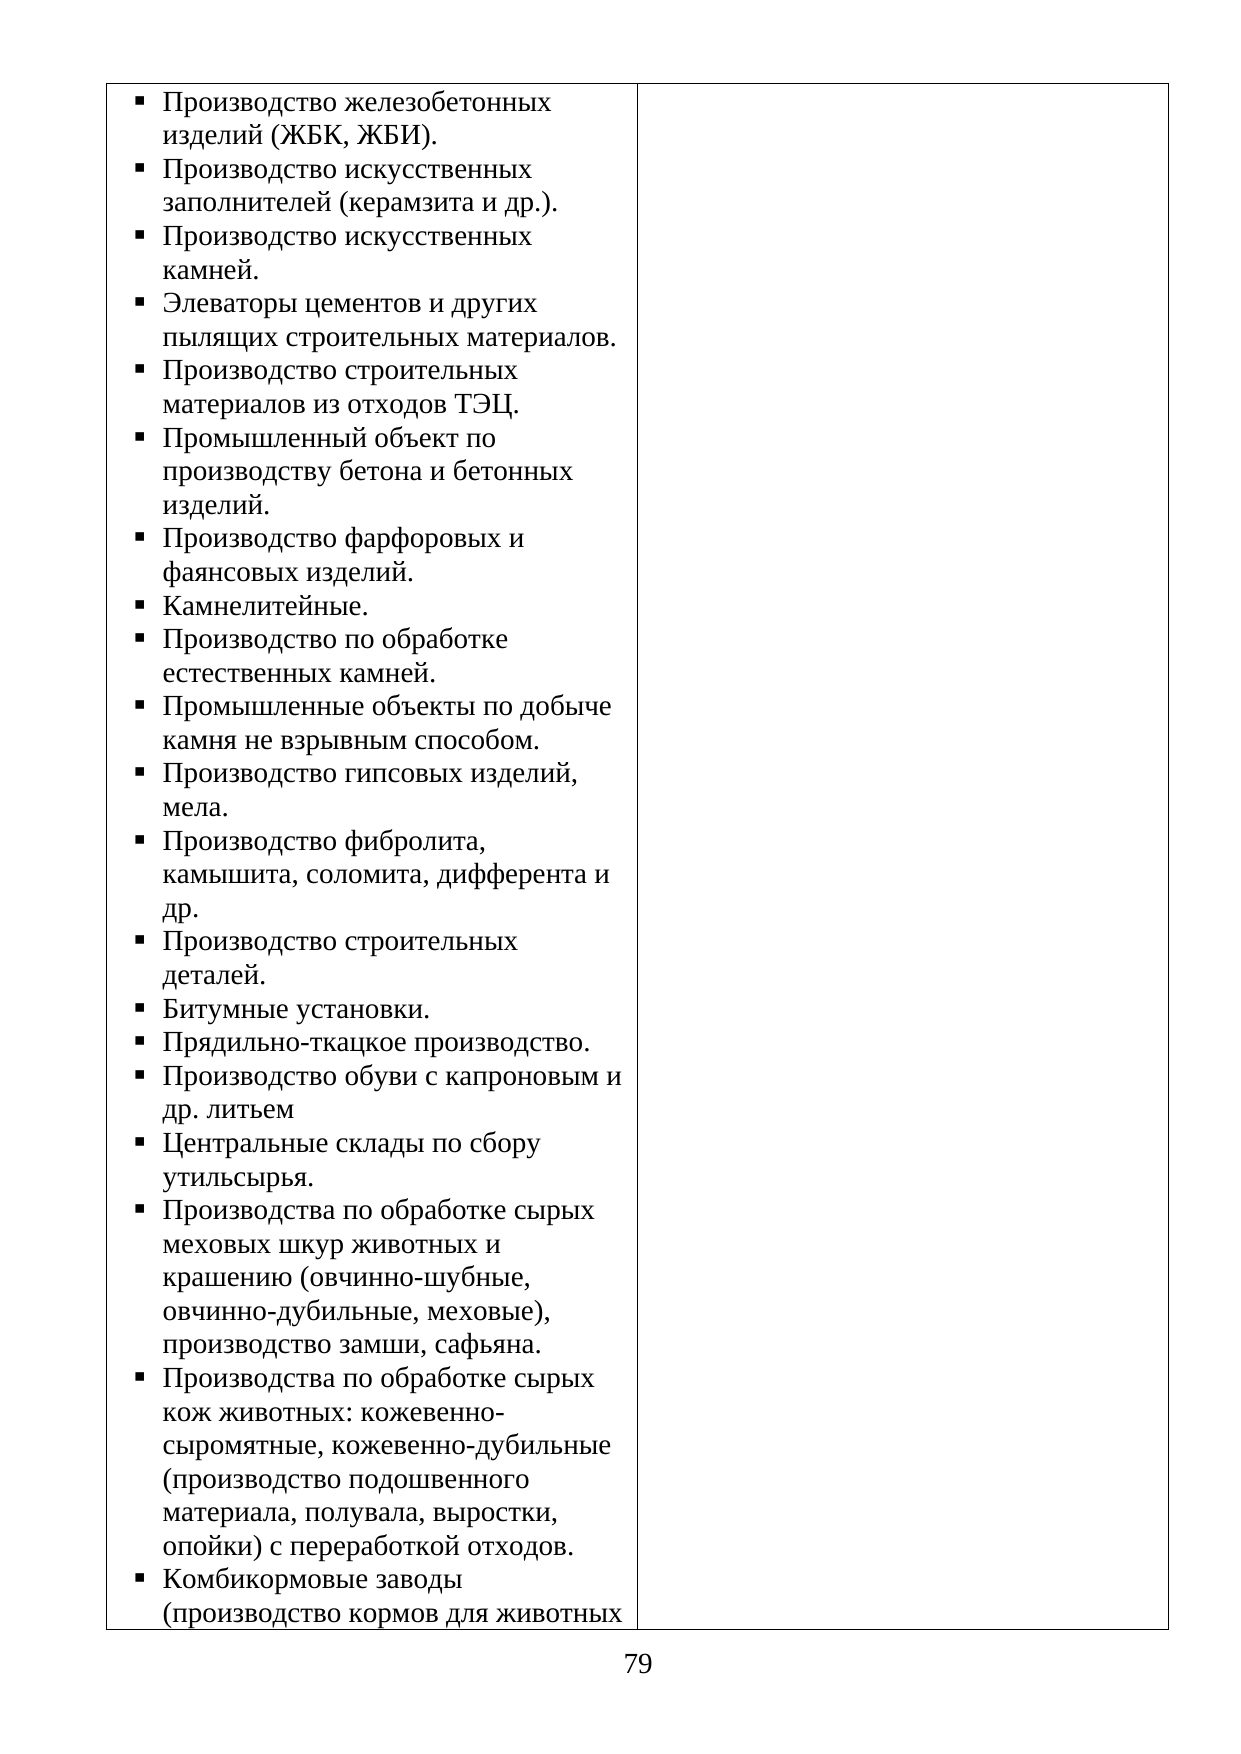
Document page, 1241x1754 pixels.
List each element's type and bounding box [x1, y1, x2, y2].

table_cell [107, 84, 637, 1629]
table_cell [638, 84, 1168, 1629]
